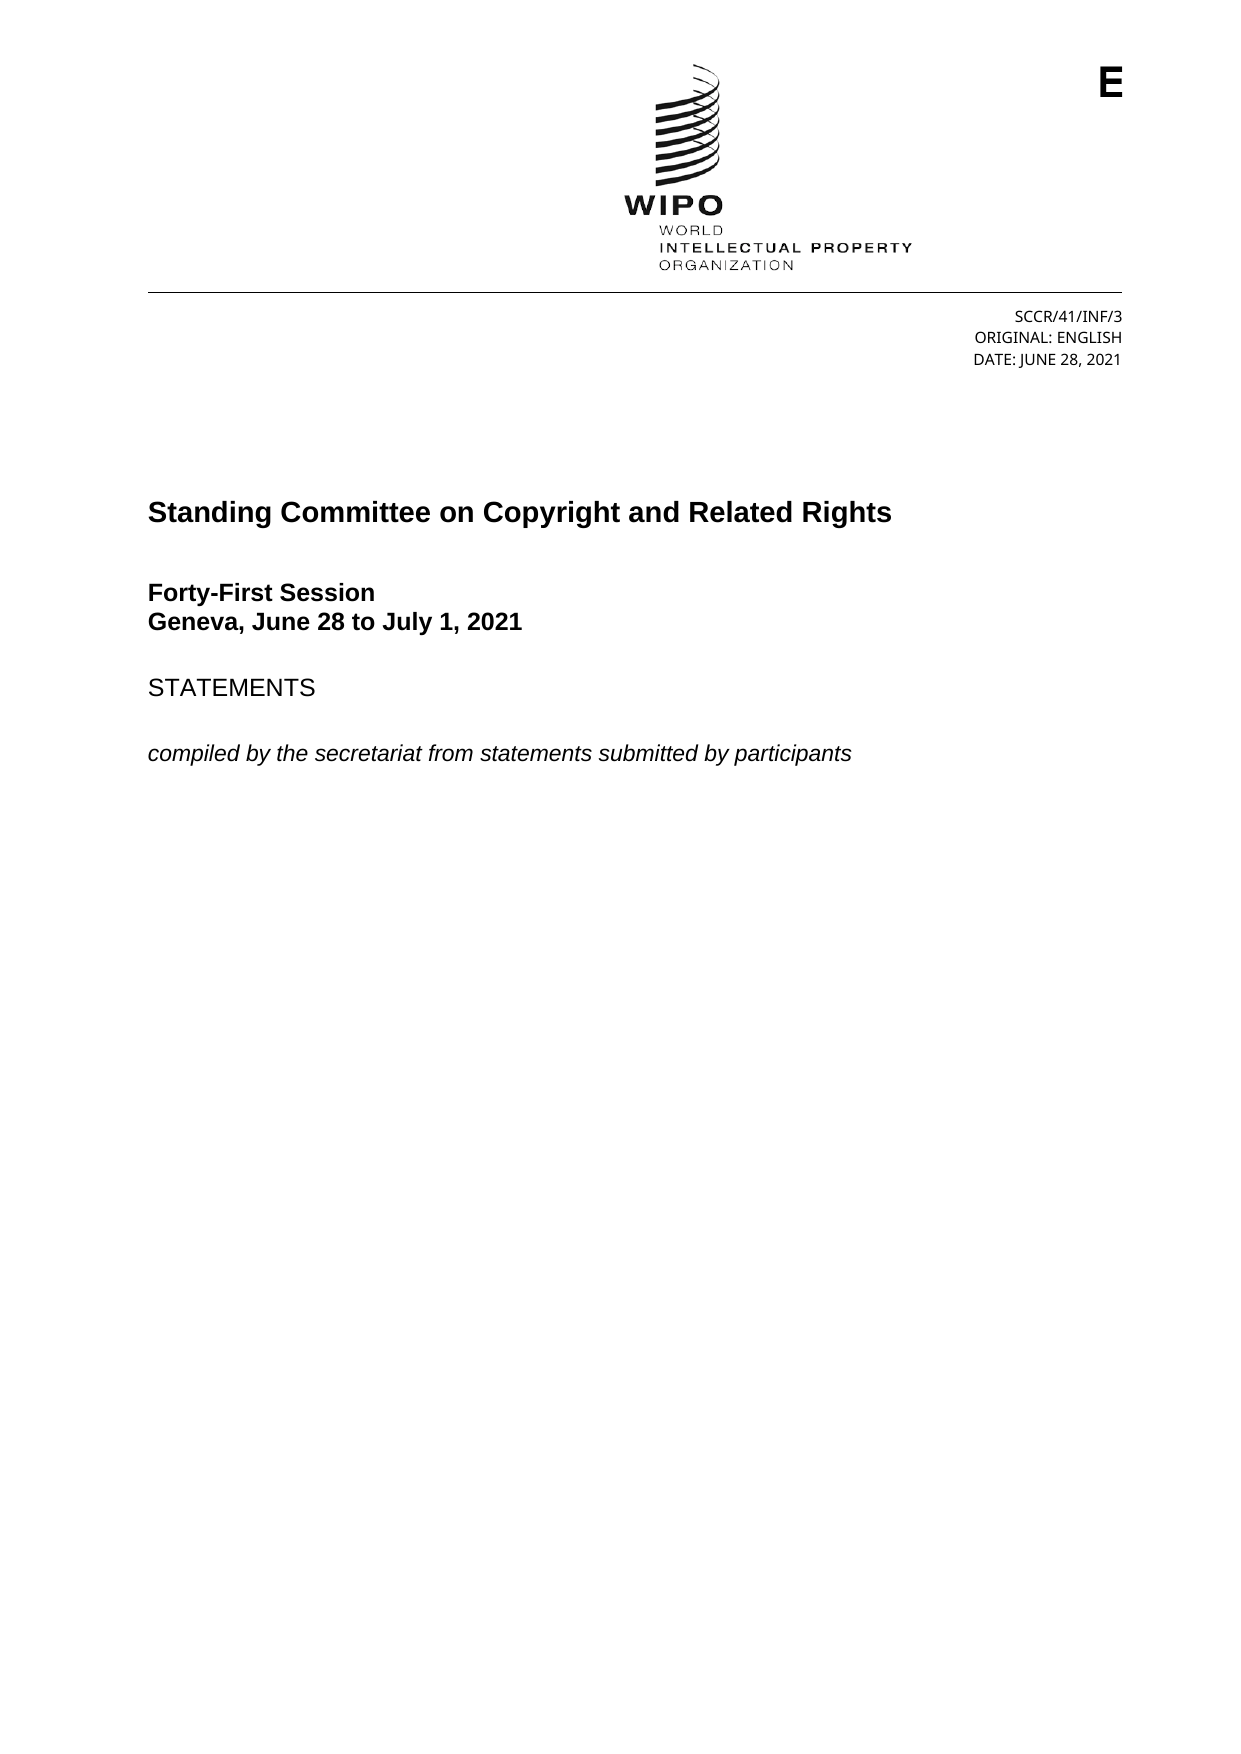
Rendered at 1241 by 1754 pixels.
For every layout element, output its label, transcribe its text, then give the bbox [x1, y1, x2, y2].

text Geneva, June 28 to July 1, 2021 [148, 607, 1122, 636]
text SCCR/41/INF/3 [148, 306, 1122, 327]
text DATE: June 28, 2021 [148, 348, 1122, 370]
subtitle Standing Committee on Copyright and Related Rights [148, 495, 1122, 528]
picture [623, 59, 1123, 274]
text ORIGINAL: English [148, 327, 1122, 348]
text compiled by the secretariat from statements submitted by participants [148, 739, 1122, 766]
text Forty-First Session [148, 578, 1122, 607]
text STATEMENTS [148, 673, 1122, 702]
